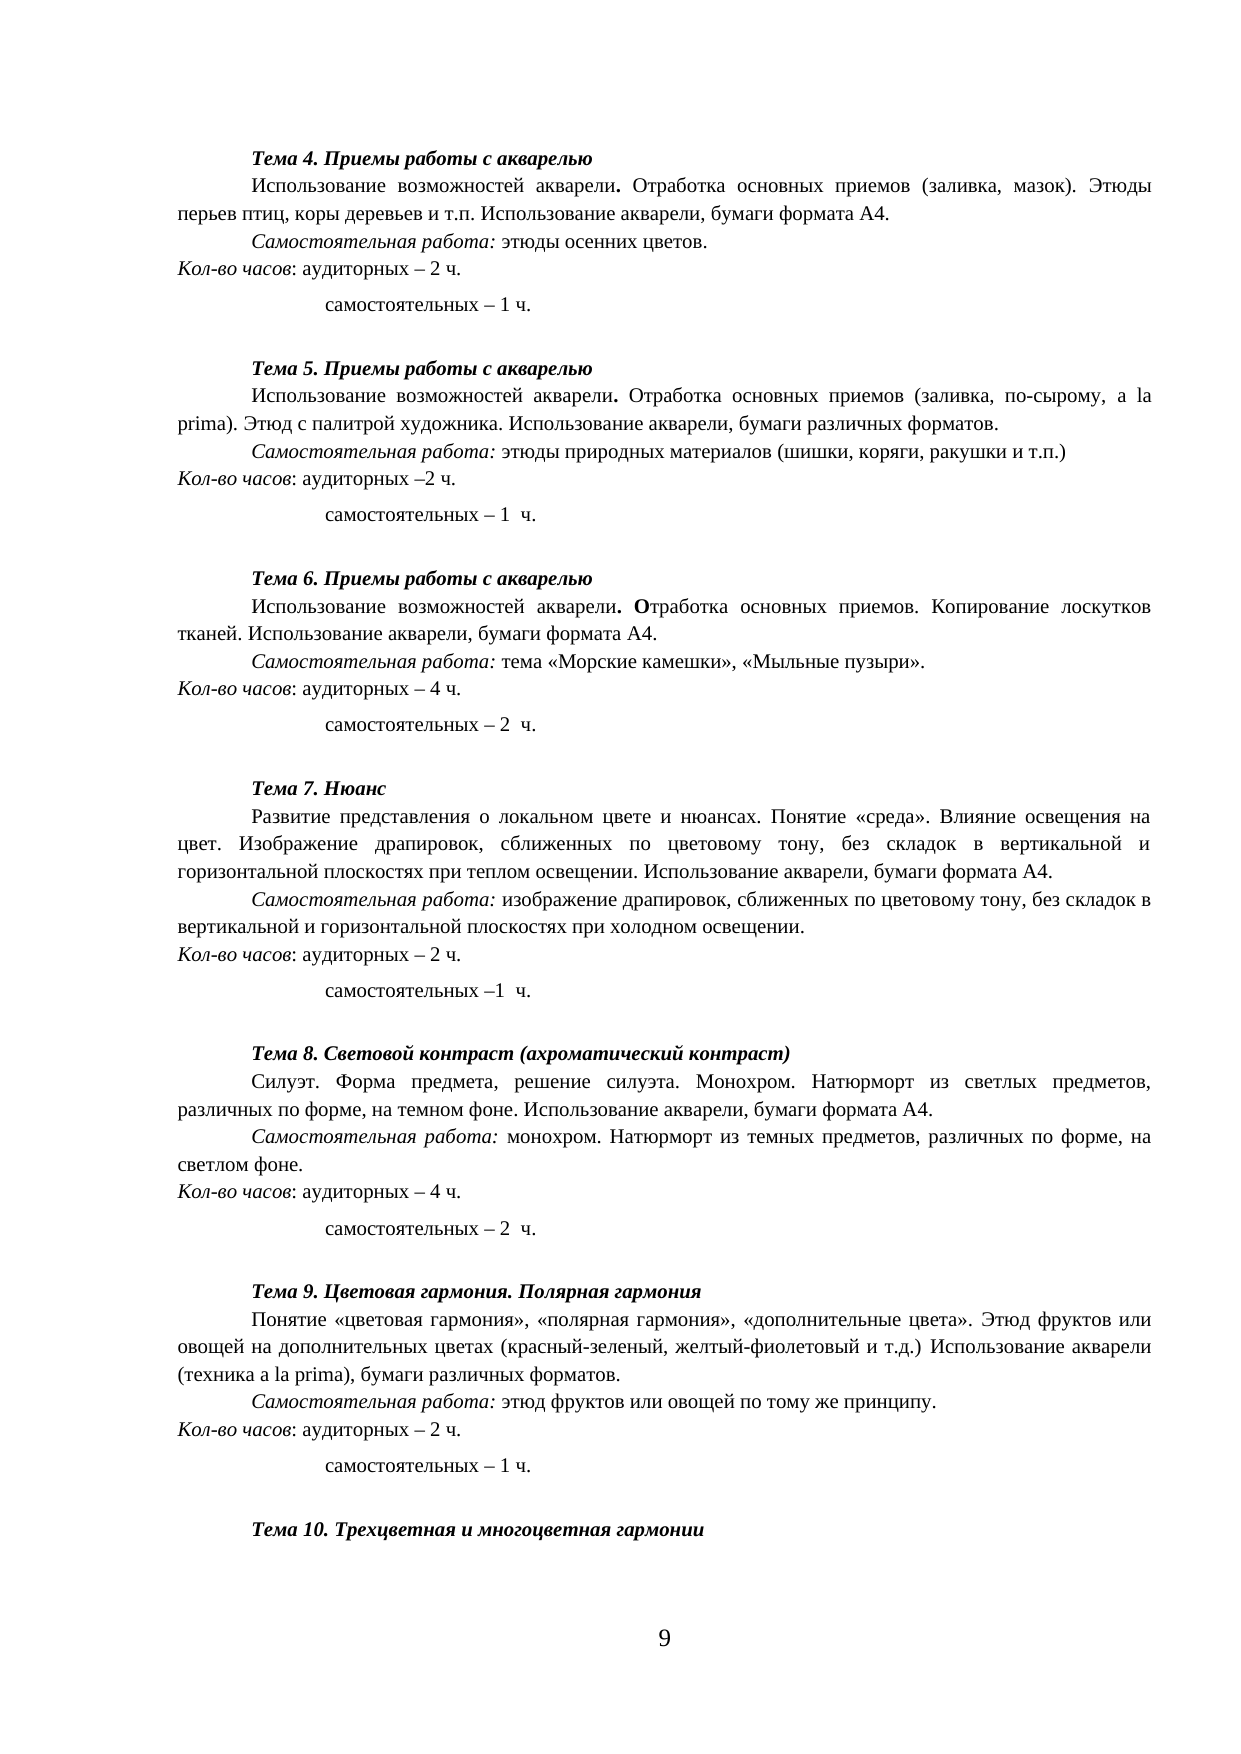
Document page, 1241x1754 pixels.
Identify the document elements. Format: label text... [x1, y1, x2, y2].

text Самостоятельная работа: тема «Морские камешки», «Мыльные пузыри». [177, 649, 1152, 673]
text Тема 9. Цветовая гармония. Полярная гармония [177, 1279, 1152, 1303]
text самостоятельных – 2 ч. [177, 712, 1152, 736]
text Тема 6. Приемы работы с акварелью [177, 566, 1152, 590]
text Кол-во часов: аудиторных – 2 ч. [177, 256, 1152, 280]
text Самостоятельная работа: этюды осенних цветов. [177, 228, 1152, 253]
text Использование возможностей акварели. Отработка основных приемов (заливка, по-сырому, a la prima). Этюд с палитрой художника. Использование акварели, бумаги различных форматов. [177, 383, 1152, 435]
text Самостоятельная работа: изображение драпировок, сближенных по цветовому тону, без складок в вертикальной и горизонтальной плоскостях при холодном освещении. [177, 886, 1152, 938]
text Понятие «цветовая гармония», «полярная гармония», «дополнительные цвета». Этюд фруктов или овощей на дополнительных цветах (красный-зеленый, желтый-фиолетовый и т.д.) Использование акварели (техника a la prima), бумаги различных форматов. [177, 1307, 1152, 1386]
text Использование возможностей акварели. Отработка основных приемов. Копирование лоскутков тканей. Использование акварели, бумаги формата А4. [177, 593, 1152, 645]
text Кол-во часов: аудиторных – 2 ч. [177, 942, 1152, 966]
text Кол-во часов: аудиторных –2 ч. [177, 466, 1152, 490]
text самостоятельных – 2 ч. [177, 1215, 1152, 1239]
text Тема 10. Трехцветная и многоцветная гармонии [177, 1517, 1152, 1541]
text Кол-во часов: аудиторных – 4 ч. [177, 676, 1152, 700]
text Тема 7. Нюанс [177, 776, 1152, 800]
text Использование возможностей акварели. Отработка основных приемов (заливка, мазок). Этюды перьев птиц, коры деревьев и т.п. Использование акварели, бумаги формата А4. [177, 173, 1152, 225]
text Кол-во часов: аудиторных – 4 ч. [177, 1179, 1152, 1203]
text Самостоятельная работа: этюд фруктов или овощей по тому же принципу. [177, 1389, 1152, 1413]
text Тема 4. Приемы работы с акварелью [177, 146, 1152, 170]
text Развитие представления о локальном цвете и нюансах. Понятие «среда». Влияние освещения на цвет. Изображение драпировок, сближенных по цветовому тону, без складок в вертикальной и горизонтальной плоскостях при теплом освещении. Использование акварели, бумаги формата А4. [177, 804, 1152, 883]
text Тема 8. Световой контраст (ахроматический контраст) [177, 1041, 1152, 1065]
text самостоятельных – 1 ч. [177, 502, 1152, 526]
text Тема 5. Приемы работы с акварелью [177, 356, 1152, 380]
text самостоятельных – 1 ч. [177, 1453, 1152, 1477]
text Самостоятельная работа: монохром. Натюрморт из темных предметов, различных по форме, на светлом фоне. [177, 1124, 1152, 1176]
text Самостоятельная работа: этюды природных материалов (шишки, коряги, ракушки и т.п.) [177, 439, 1152, 463]
text самостоятельных – 1 ч. [177, 292, 1152, 316]
text самостоятельных –1 ч. [177, 978, 1152, 1002]
text Кол-во часов: аудиторных – 2 ч. [177, 1417, 1152, 1441]
text Силуэт. Форма предмета, решение силуэта. Монохром. Натюрморт из светлых предметов, различных по форме, на темном фоне. Использование акварели, бумаги формата А4. [177, 1069, 1152, 1121]
